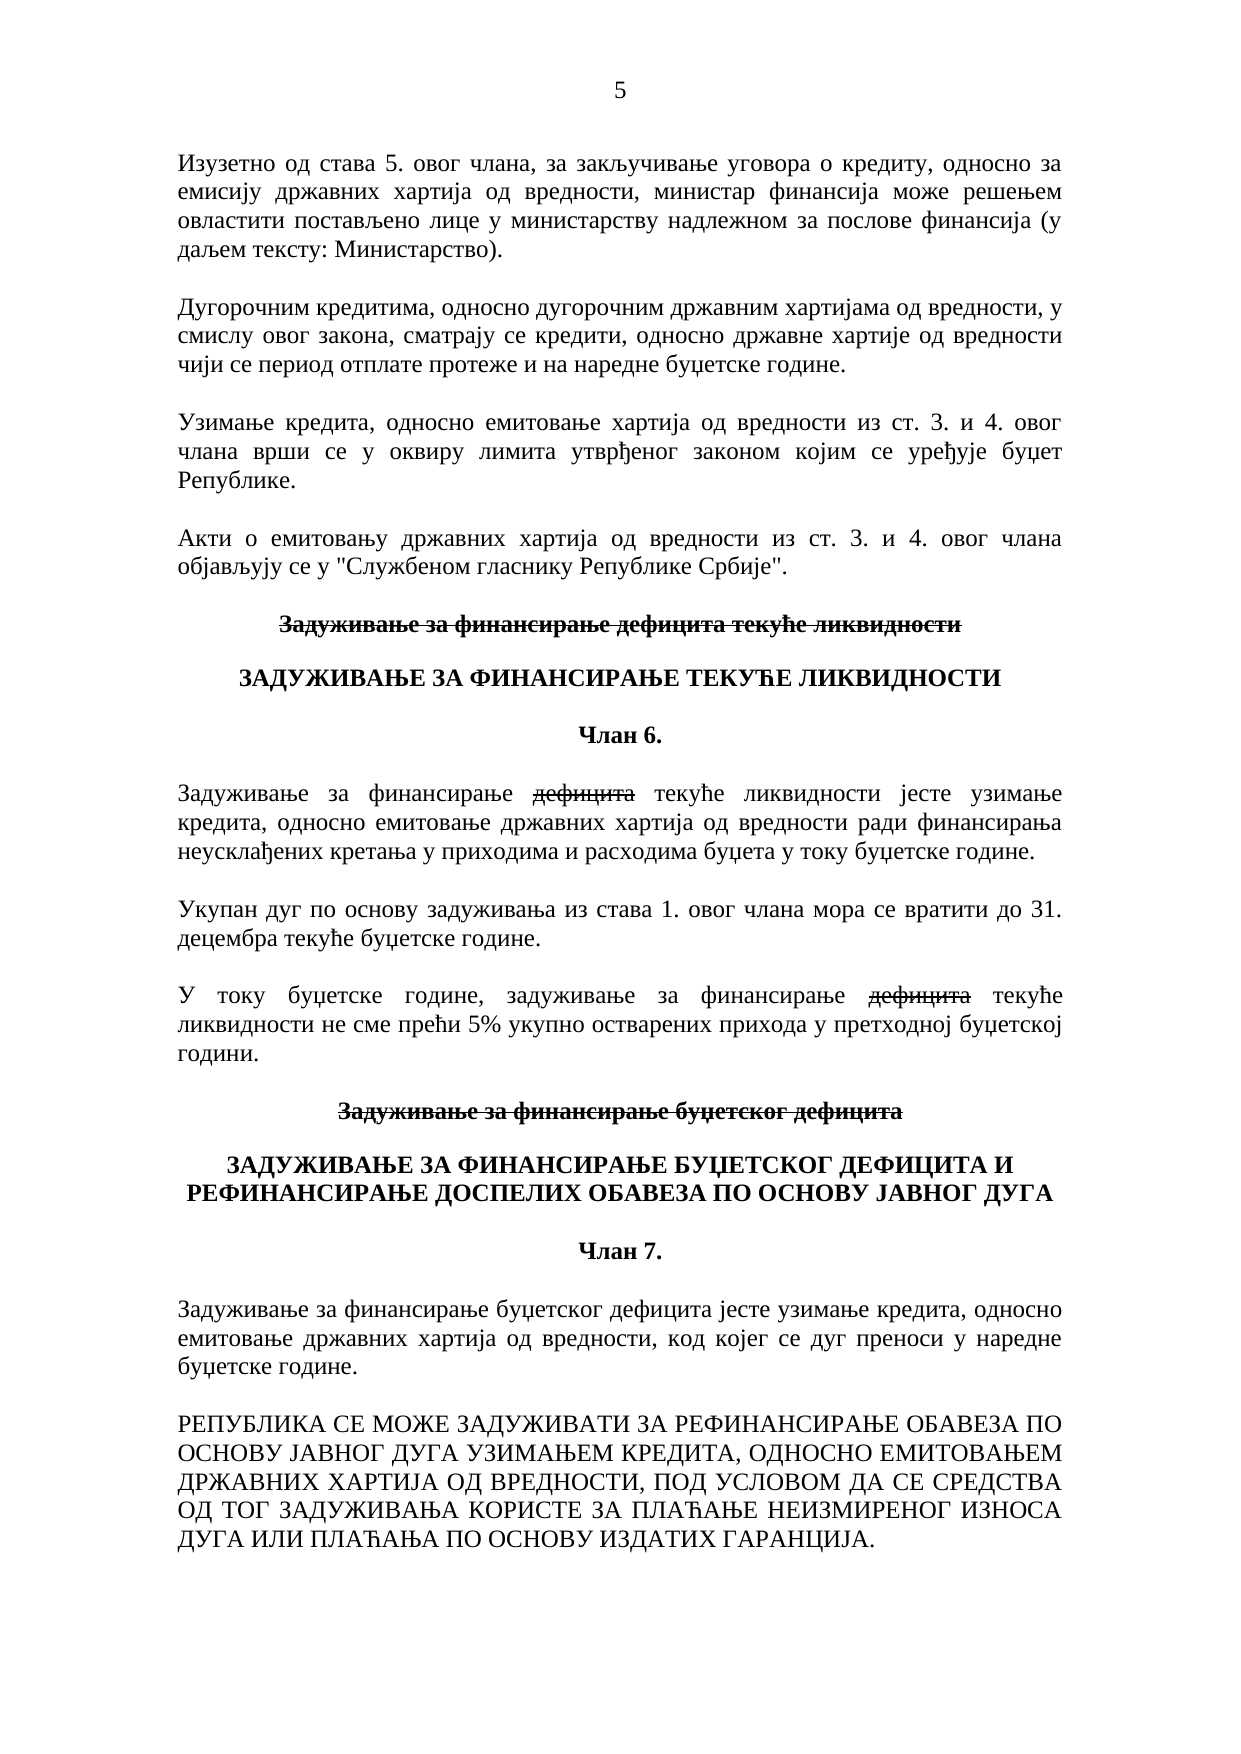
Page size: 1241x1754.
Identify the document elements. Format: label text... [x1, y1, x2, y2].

text Члан 7. [177, 1236, 1063, 1265]
text Задуживање за финансирање буџетског дефицита [177, 1096, 1063, 1125]
text Укупан дуг по основу задуживања из става 1. овог члана мора се вратити до 31. децембра текуће буџетске године. [177, 894, 1063, 951]
text Изузетно од става 5. овог члана, за закључивање уговора о кредиту, односно за емисију државних хартија од вредности, министар финансија може решењем овластити постављено лице у министарству надлежном за послове финансија (у даљем тексту: Министарство). [177, 148, 1063, 263]
text Узимање кредита, односно емитовање хартија од вредности из ст. 3. и 4. овог члана врши се у оквиру лимита утврђеног законом којим се уређује буџет Републике. [177, 407, 1063, 493]
text Задуживање за финансирање дефицита текуће ликвидности јесте узимање кредита, односно емитовање државних хартија од вредности ради финансирања неусклађених кретања у приходима и расходима буџета у току буџетске године. [177, 778, 1063, 865]
text Акти о емитовању државних хартија од вредности из ст. 3. и 4. овог члана објављују се у "Службеном гласнику Републике Србије". [177, 523, 1063, 580]
text У току буџетске године, задуживање за финансирање дефицита текуће ликвидности не сме прећи 5% укупно остварених прихода у претходној буџетској години. [177, 981, 1063, 1067]
text РЕПУБЛИКА СЕ МОЖЕ ЗАДУЖИВАТИ ЗА РЕФИНАНСИРАЊЕ ОБАВЕЗА ПО ОСНОВУ ЈАВНОГ ДУГА УЗИМАЊЕМ КРЕДИТА, ОДНОСНО ЕМИТОВАЊЕМ ДРЖАВНИХ ХАРТИЈА ОД ВРЕДНОСТИ, ПОД УСЛОВОМ ДА СЕ СРЕДСТВА ОД ТОГ ЗАДУЖИВАЊА КОРИСТЕ ЗА ПЛАЋАЊЕ НЕИЗМИРЕНОГ ИЗНОСА ДУГА ИЛИ ПЛАЋАЊА ПО ОСНОВУ ИЗДАТИХ ГАРАНЦИЈА. [177, 1409, 1063, 1553]
text ЗАДУЖИВАЊЕ ЗА ФИНАНСИРАЊЕ ТЕКУЋЕ ЛИКВИДНОСТИ [177, 663, 1063, 692]
text Задуживање за финансирање буџетског дефицита јесте узимање кредита, односно емитовање државних хартија од вредности, код којег се дуг преноси у наредне буџетске године. [177, 1294, 1063, 1380]
text Члан 6. [177, 721, 1063, 749]
text Задуживање за финансирање дефицита текуће ликвидности [177, 609, 1063, 638]
text Дугорочним кредитима, односно дугорочним државним хартијама од вредности, у смислу овог закона, сматрају се кредити, односно државне хартије од вредности чији се период отплате протеже и на наредне буџетске године. [177, 292, 1063, 378]
text ЗАДУЖИВАЊЕ ЗА ФИНАНСИРАЊЕ БУЏЕТСКОГ ДЕФИЦИТА И РЕФИНАНСИРАЊЕ ДОСПЕЛИХ ОБАВЕЗА ПО ОСНОВУ ЈАВНОГ ДУГА [177, 1150, 1063, 1207]
